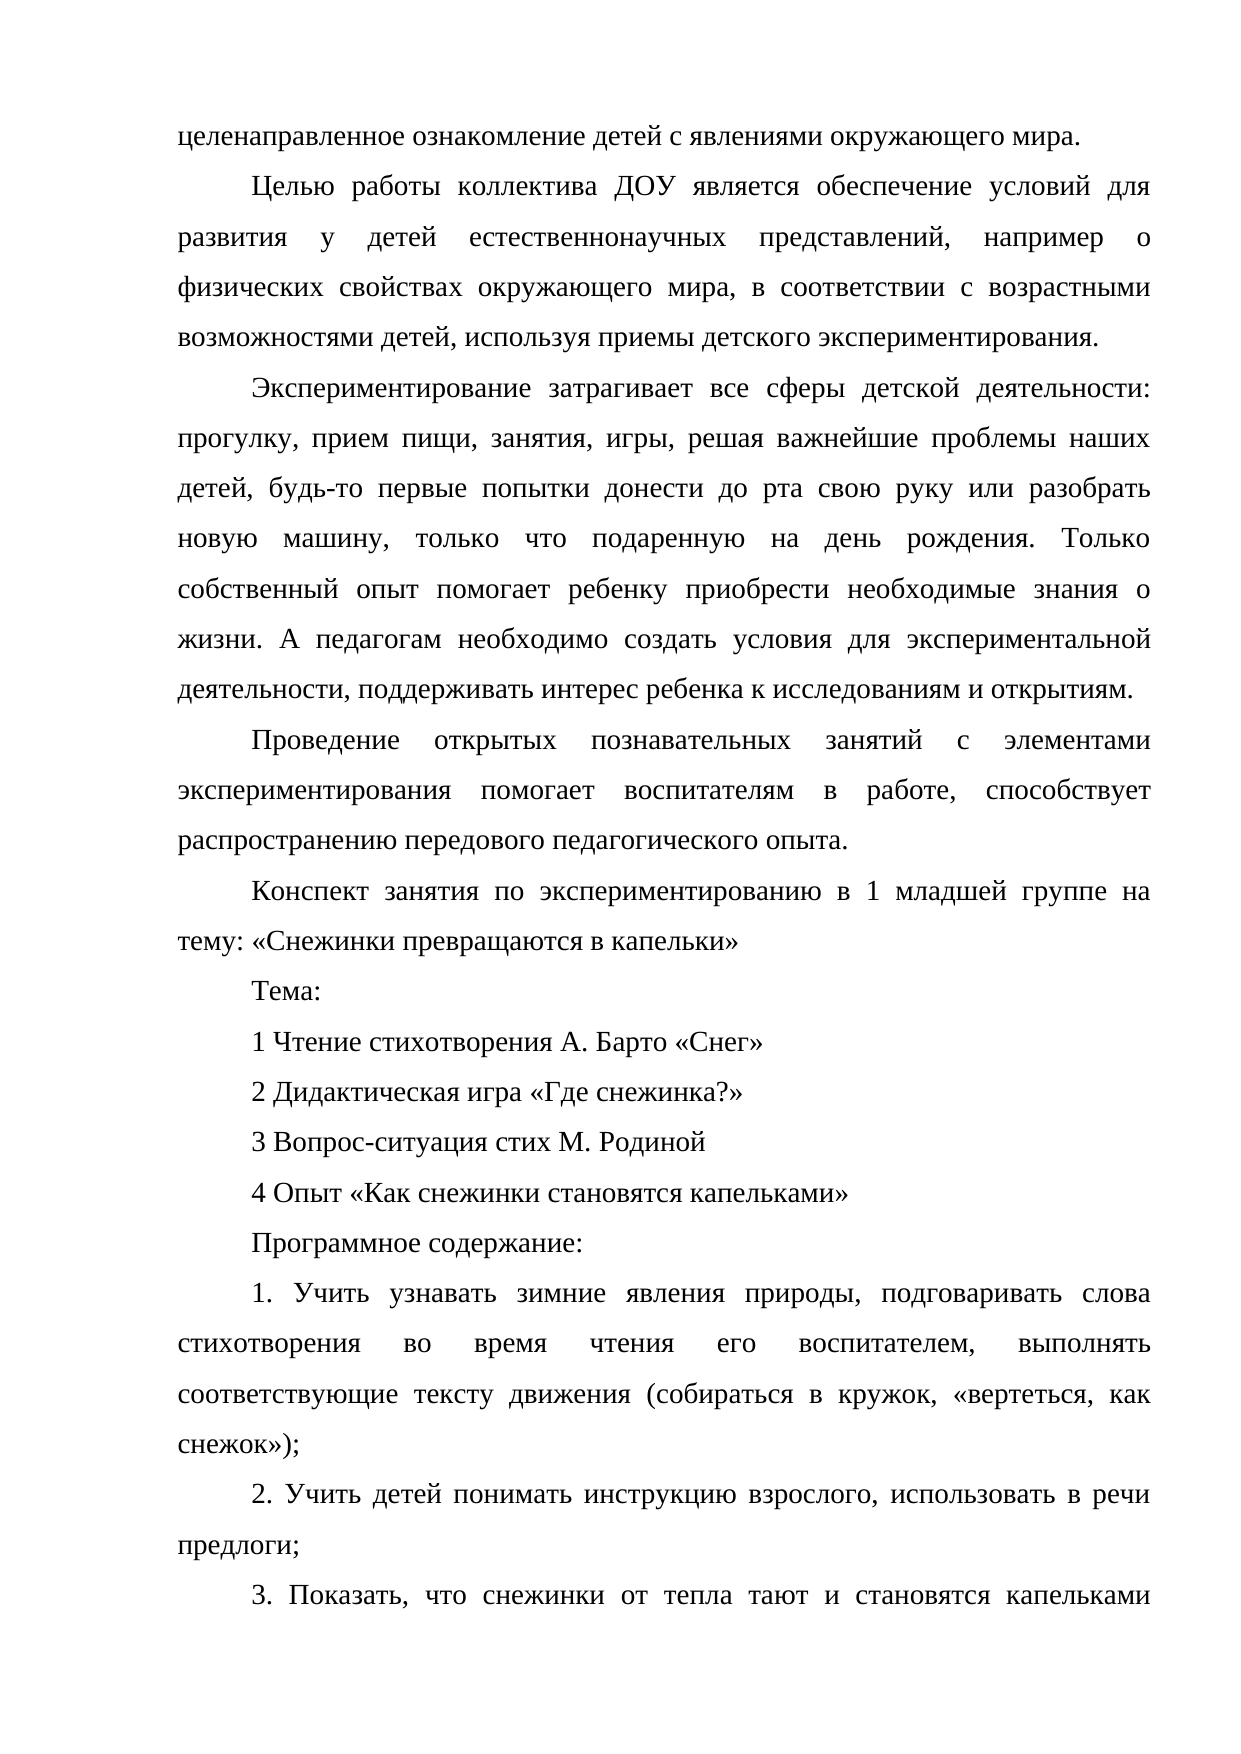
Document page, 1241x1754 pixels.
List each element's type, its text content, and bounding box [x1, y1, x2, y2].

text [177, 118, 1152, 152]
text Целью работы коллектива ДОУ является обеспечение условий для развития у детей естественнонаучных представлений, например о физических свойствах окружающего мира, в соответствии с возрастными возможностями детей, используя приемы детского экспериментирования. [177, 168, 1152, 353]
text Программное содержание: [177, 1225, 1152, 1258]
text 1 Чтение стихотворения А. Барто «Снег» [177, 1024, 1152, 1057]
text Тема: [177, 973, 1152, 1007]
text 4 Опыт «Как снежинки становятся капельками» [177, 1175, 1152, 1208]
text Конспект занятия по экспериментированию в 1 младшей группе на тему: «Снежинки превращаются в капельки» [177, 873, 1152, 957]
text 2. Учить детей понимать инструкцию взрослого, использовать в речи предлоги; [177, 1477, 1152, 1560]
text 1. Учить узнавать зимние явления природы, подговаривать слова стихотворения во время чтения его воспитателем, выполнять соответствующие тексту движения (собираться в кружок, «вертеться, как снежок»); [177, 1275, 1152, 1460]
text Проведение открытых познавательных занятий с элементами экспериментирования помогает воспитателям в работе, способствует распространению передового педагогического опыта. [177, 722, 1152, 856]
text 3 Вопрос-ситуация стих М. Родиной [177, 1124, 1152, 1158]
text 2 Дидактическая игра «Где снежинка?» [177, 1074, 1152, 1108]
text Экспериментирование затрагивает все сферы детской деятельности: прогулку, прием пищи, занятия, игры, решая важнейшие проблемы наших детей, будь-то первые попытки донести до рта свою руку или разобрать новую машину, только что подаренную на день рождения. Только собственный опыт помогает ребенку приобрести необходимые знания о жизни. А педагогам необходимо создать условия для экспериментальной деятельности, поддерживать интерес ребенка к исследованиям и открытиям. [177, 370, 1152, 705]
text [177, 1577, 1152, 1611]
